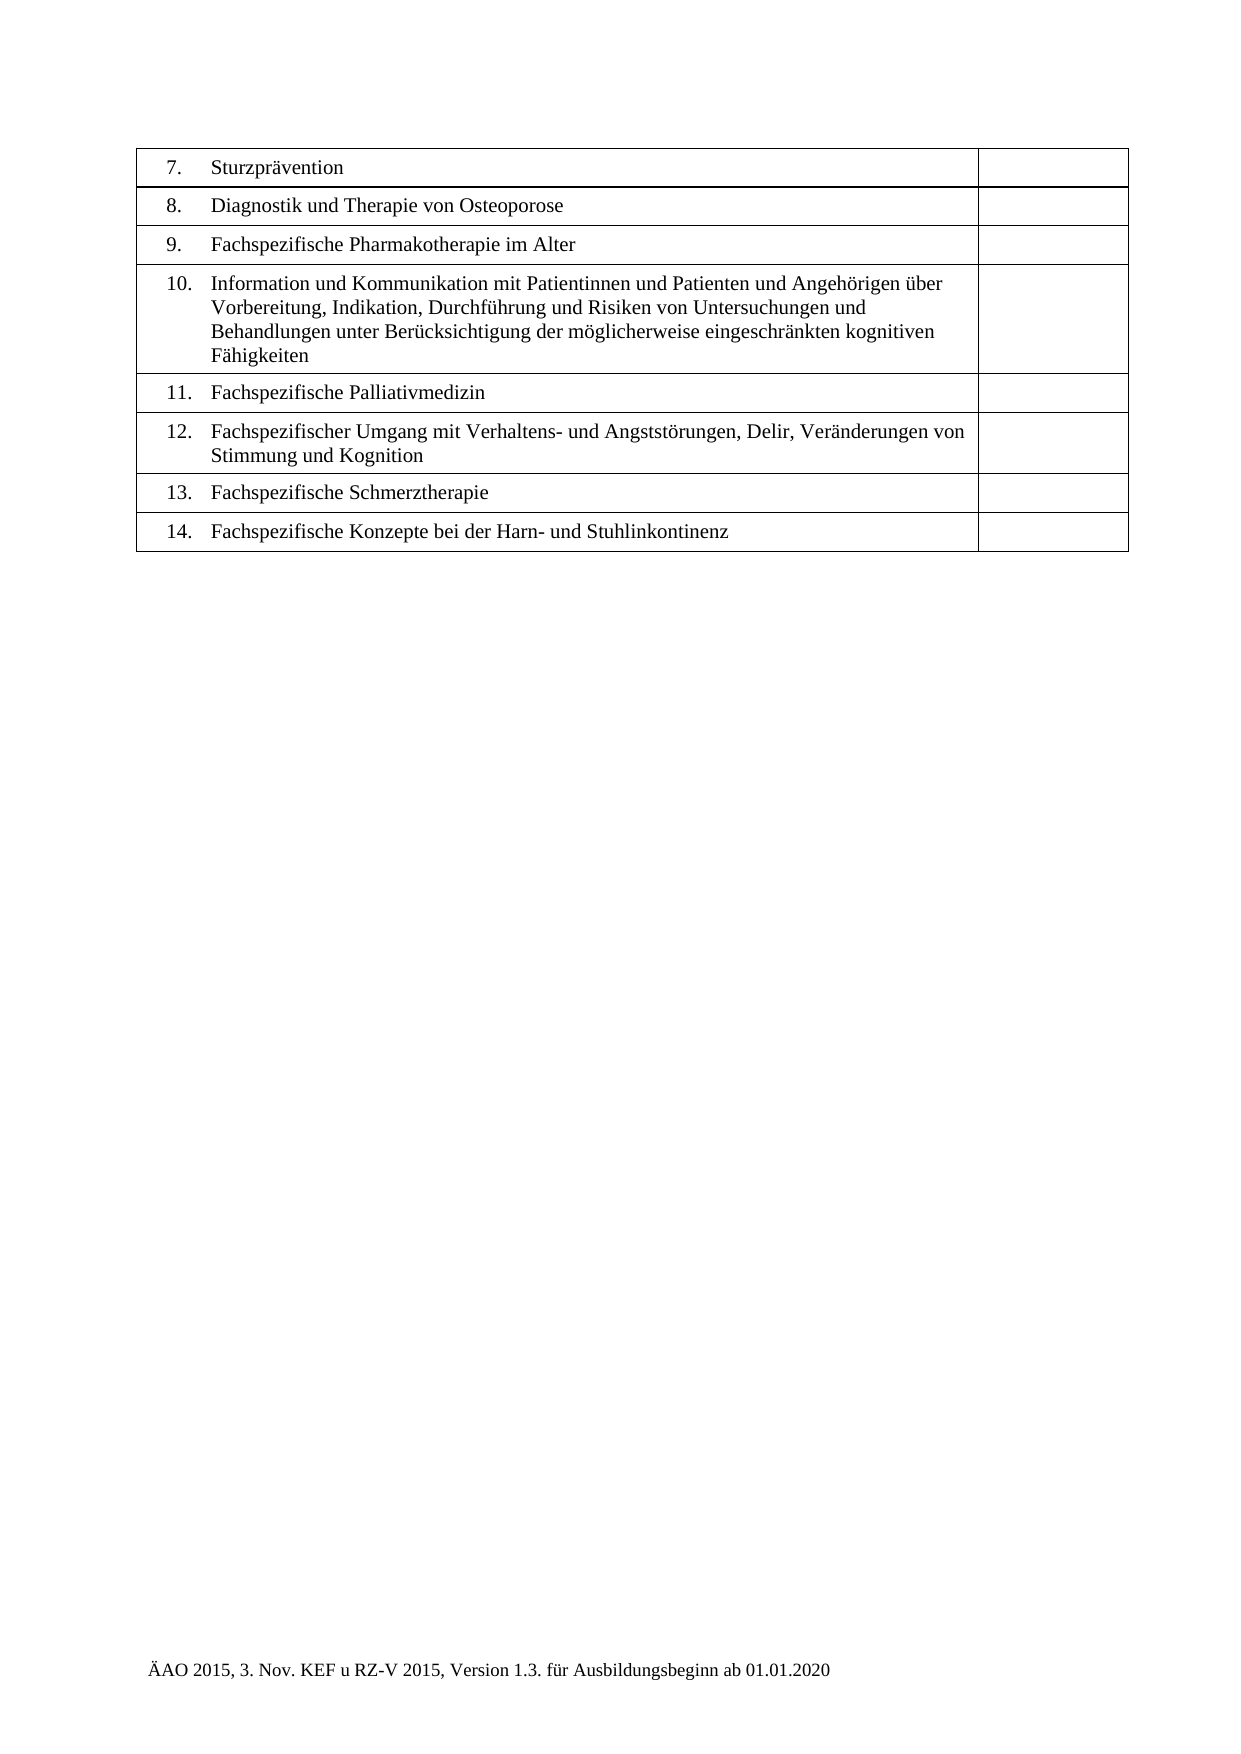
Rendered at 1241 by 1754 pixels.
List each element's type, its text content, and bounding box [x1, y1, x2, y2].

table_cell Fachspezifische Konzepte bei der Harn- und Stuhlinkontinenz [137, 513, 978, 551]
table_cell [979, 474, 1128, 512]
table_cell Fachspezifischer Umgang mit Verhaltens- und Angststörungen, Delir, Veränderungen von Stimmung und Kognition [137, 413, 978, 473]
table_cell [979, 188, 1128, 225]
table_cell Fachspezifische Schmerztherapie [137, 474, 978, 512]
table_cell [979, 374, 1128, 412]
table_cell Fachspezifische Pharmakotherapie im Alter [137, 226, 978, 264]
table_cell [979, 413, 1128, 473]
table_cell [979, 226, 1128, 264]
table_cell Fachspezifische Palliativmedizin [137, 374, 978, 412]
table_cell [979, 513, 1128, 551]
table_cell [979, 265, 1128, 373]
table_cell [979, 149, 1128, 186]
table_cell Information und Kommunikation mit Patientinnen und Patienten und Angehörigen über Vorbereitung, Indikation, Durchführung und Risiken von Untersuchungen und Behandlungen unter Berücksichtigung der möglicherweise eingeschränkten kognitiven Fähigkeiten [137, 265, 978, 373]
table_cell Sturzprävention [137, 149, 978, 186]
table_cell Diagnostik und Therapie von Osteoporose [137, 188, 978, 225]
